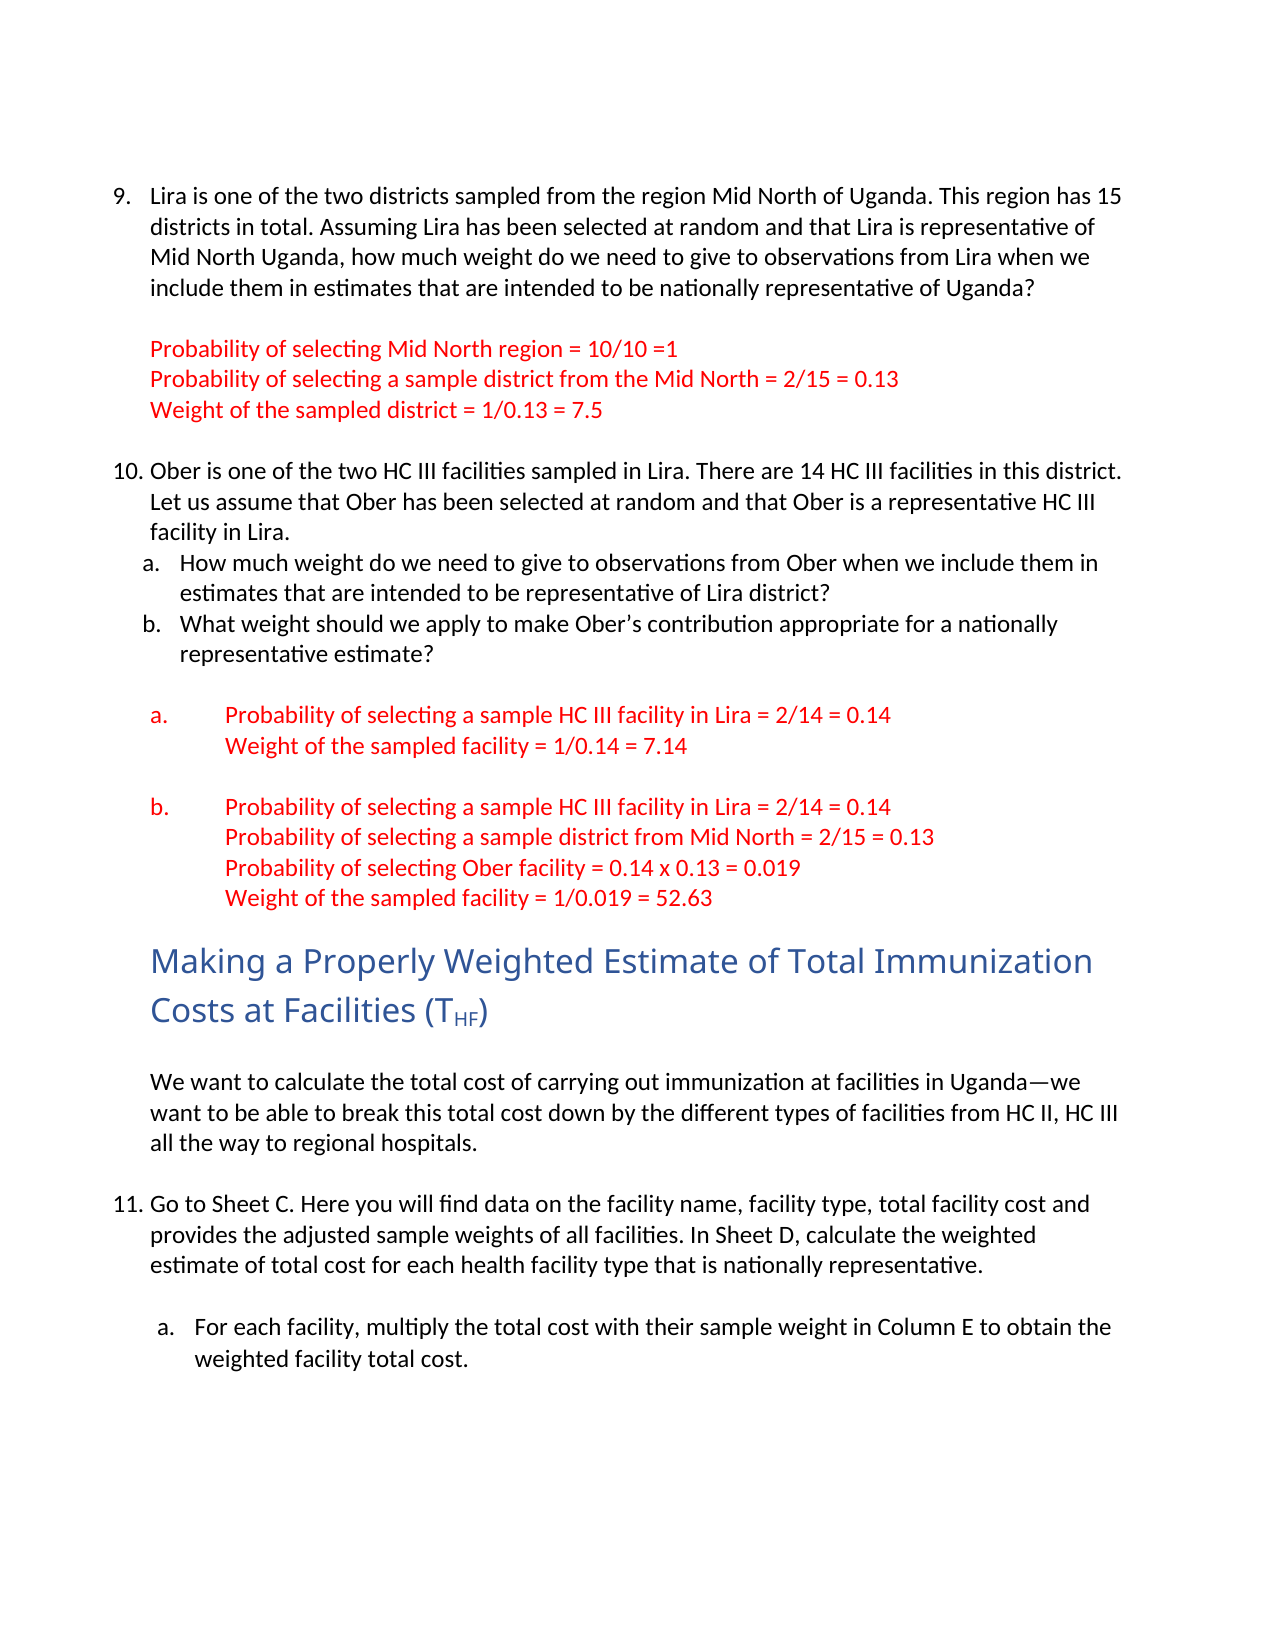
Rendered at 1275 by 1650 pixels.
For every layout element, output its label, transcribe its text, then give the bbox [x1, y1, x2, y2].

text Probability of selecting a sample district from Mid North = 2/15 = 0.13 [150, 821, 1125, 852]
text b. Probability of selecting a sample HC III facility in Lira = 2/14 = 0.14 [150, 791, 1125, 821]
text a. Probability of selecting a sample HC III facility in Lira = 2/14 = 0.14 [150, 699, 1125, 730]
text We want to calculate the total cost of carrying out immunization at facilities in Uganda—we want to be able to break this total cost down by the different types of facilities from HC II, HC III all the way to regional hospitals. [150, 1066, 1125, 1158]
list For each facility, multiply the total cost with their sample weight in Column E to obtain the weighted facility total cost. [157, 1311, 1125, 1374]
text Weight of the sampled facility = 1/0.019 = 52.63 [150, 882, 1125, 913]
list Go to Sheet C. Here you will find data on the facility name, facility type, total facility cost and provides the adjusted sample weights of all facilities. In Sheet D, calculate the weighted estimate of total cost for each health facility type that is nationally representative. [112, 1188, 1125, 1280]
text Probability of selecting Ober facility = 0.14 x 0.13 = 0.019 [150, 852, 1125, 882]
list What weight should we apply to make Ober’s contribution appropriate for a nationally representative estimate? [142, 608, 1125, 669]
subtitle Making a Properly Weighted Estimate of Total Immunization Costs at Facilities (THF) [150, 938, 1125, 1032]
text Probability of selecting Mid North region = 10/10 =1 [150, 333, 1125, 364]
text Weight of the sampled facility = 1/0.14 = 7.14 [150, 730, 1125, 760]
list Ober is one of the two HC III facilities sampled in Lira. There are 14 HC III facilities in this district. Let us assume that Ober has been selected at random and that Ober is a representative HC III facility in Lira. [112, 455, 1125, 547]
text Weight of the sampled district = 1/0.13 = 7.5 [150, 394, 1125, 425]
list Lira is one of the two districts sampled from the region Mid North of Uganda. This region has 15 districts in total. Assuming Lira has been selected at random and that Lira is representative of Mid North Uganda, how much weight do we need to give to observations from Lira when we include them in estimates that are intended to be nationally representative of Uganda? [112, 181, 1125, 303]
text Probability of selecting a sample district from the Mid North = 2/15 = 0.13 [150, 364, 1125, 394]
list How much weight do we need to give to observations from Ober when we include them in estimates that are intended to be representative of Lira district? [142, 547, 1125, 608]
